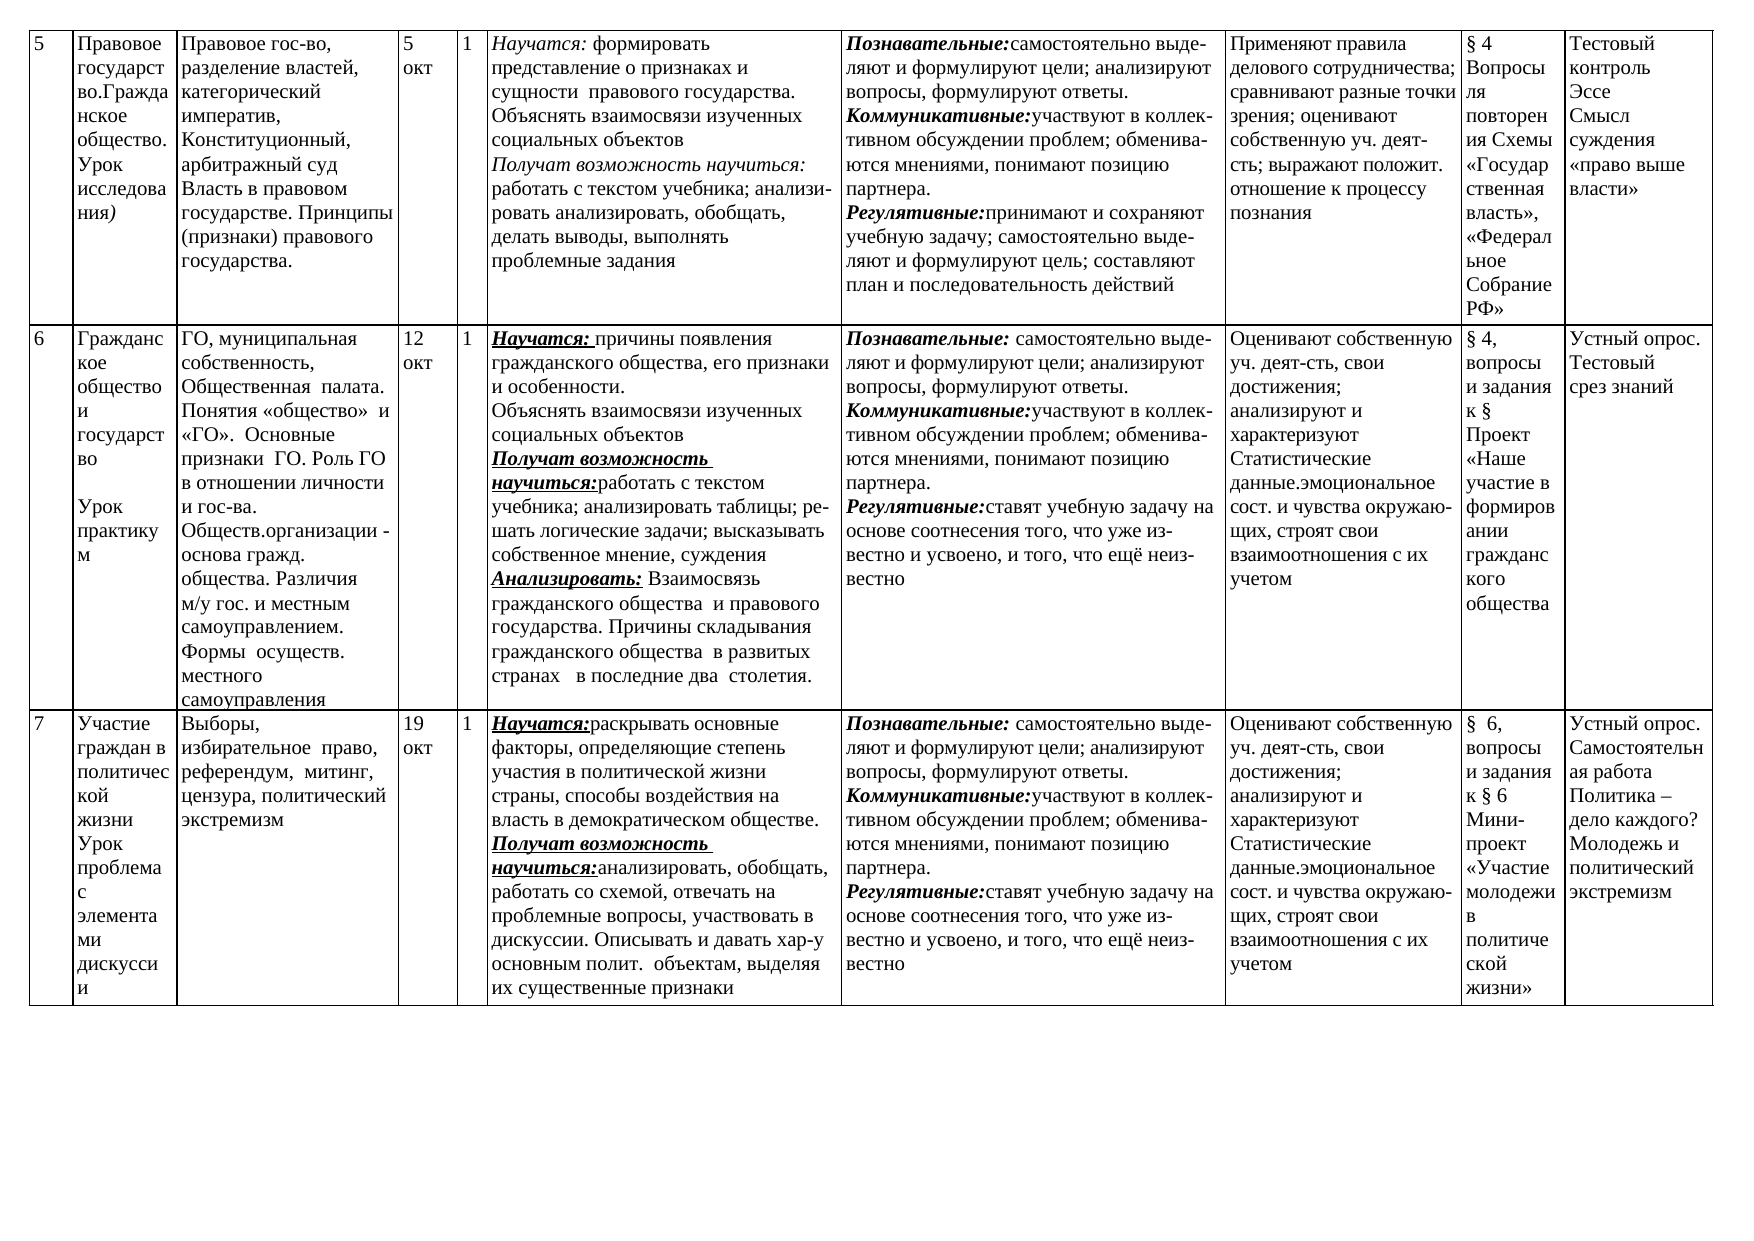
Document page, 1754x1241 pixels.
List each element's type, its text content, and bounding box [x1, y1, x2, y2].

table_cell Тестовый контроль Эссе Смысл суждения «право выше власти» [1566, 31, 1712, 324]
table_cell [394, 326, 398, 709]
table_cell Гражданское общество и государство Урок практикум [74, 326, 176, 709]
table_cell Правовое гос-во, разделение властей, категорический императив, Конституционный, арбитражный суд Власть в правовом государстве. Принципы (признаки) правового государства. [178, 31, 398, 324]
table_cell 1 [458, 31, 487, 324]
table_cell Применяют правила делового сотрудничества; сравнивают разные точки зрения; оценивают собственную уч. деят-сть; выражают положит. отношение к процессу познания [1226, 31, 1461, 324]
table_cell Устный опрос. Самостоятельная работа Политика – дело каждого? Молодежь и политический экстремизм [1566, 711, 1712, 1004]
table_cell § 4, вопросы и задания к § Проект «Наше участие в формировании гражданского общества [1462, 326, 1564, 709]
table_cell Оценивают собственную уч. деят-сть, свои достижения; анализируют и характеризуют Статистические данные.эмоциональное сост. и чувства окружающих, строят свои взаимоотношения с их учетом [1226, 326, 1461, 709]
table_cell Правовое государство.Гражданское общество. Урок исследования) [74, 31, 176, 324]
table_cell Оценивают собственную уч. деят-сть, свои достижения; анализируют и характеризуют Статистические данные.эмоциональное сост. и чувства окружающих, строят свои взаимоотношения с их учетом [1226, 711, 1461, 1004]
table_cell 5 окт [399, 31, 457, 324]
table_cell Научатся: формировать представление о признаках и сущности правового государства. Объяснять взаимосвязи изученных социальных объектов Получат возможность научиться: работать с текстом учебника; анализировать анализировать, обобщать, делать выводы, выполнять проблемные задания [488, 31, 841, 324]
table_cell 19 окт [399, 711, 457, 1004]
table_cell 1 [458, 711, 487, 1004]
table_cell Познавательные:самостоятельно выделяют и формулируют цели; анализируют вопросы, формулируют ответы. Коммуникативные:участвуют в коллективном обсуждении проблем; обмениваются мнениями, понимают позицию партнера. Регулятивные:принимают и сохраняют учебную задачу; самостоятельно выделяют и формулируют цель; составляют план и последовательность действий [842, 31, 1225, 324]
table_cell 5 [30, 31, 72, 324]
table_cell Участие граждан в политической жизни Урок проблема с элементами дискуссии [74, 711, 176, 1004]
table_cell 6 [30, 326, 72, 709]
table_cell § 6, вопросы и задания к § 6 Мини-проект «Участие молодежи в политической жизни» [1462, 711, 1564, 1004]
table_cell 7 [30, 711, 72, 1004]
table_cell Устный опрос. Тестовый срез знаний [1566, 326, 1712, 709]
table_cell Научатся:раскрывать основные факторы, определяющие степень участия в политической жизни страны, способы воздействия на власть в демократическом обществе. Получат возможность научиться:анализировать, обобщать, работать со схемой, отвечать на проблемные вопросы, участвовать в дискуссии. Описывать и давать хар-у основным полит. объектам, выделяя их существенные признаки [488, 711, 841, 1004]
table_cell 1 [458, 326, 487, 709]
table_cell 12 окт [399, 326, 457, 709]
table_cell Научатся: причины появления гражданского общества, его признаки и особенности. Объяснять взаимосвязи изученных социальных объектов Получат возможность научиться:работать с текстом учебника; анализировать таблицы; решать логические задачи; высказывать собственное мнение, суждения Анализировать: Взаимосвязь гражданского общества и правового государства. Причины складывания гражданского общества в развитых странах в последние два столетия. [488, 326, 841, 709]
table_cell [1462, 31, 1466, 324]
table_cell Выборы, избирательное право, референдум, митинг, цензура, политический экстремизм [178, 711, 398, 1004]
